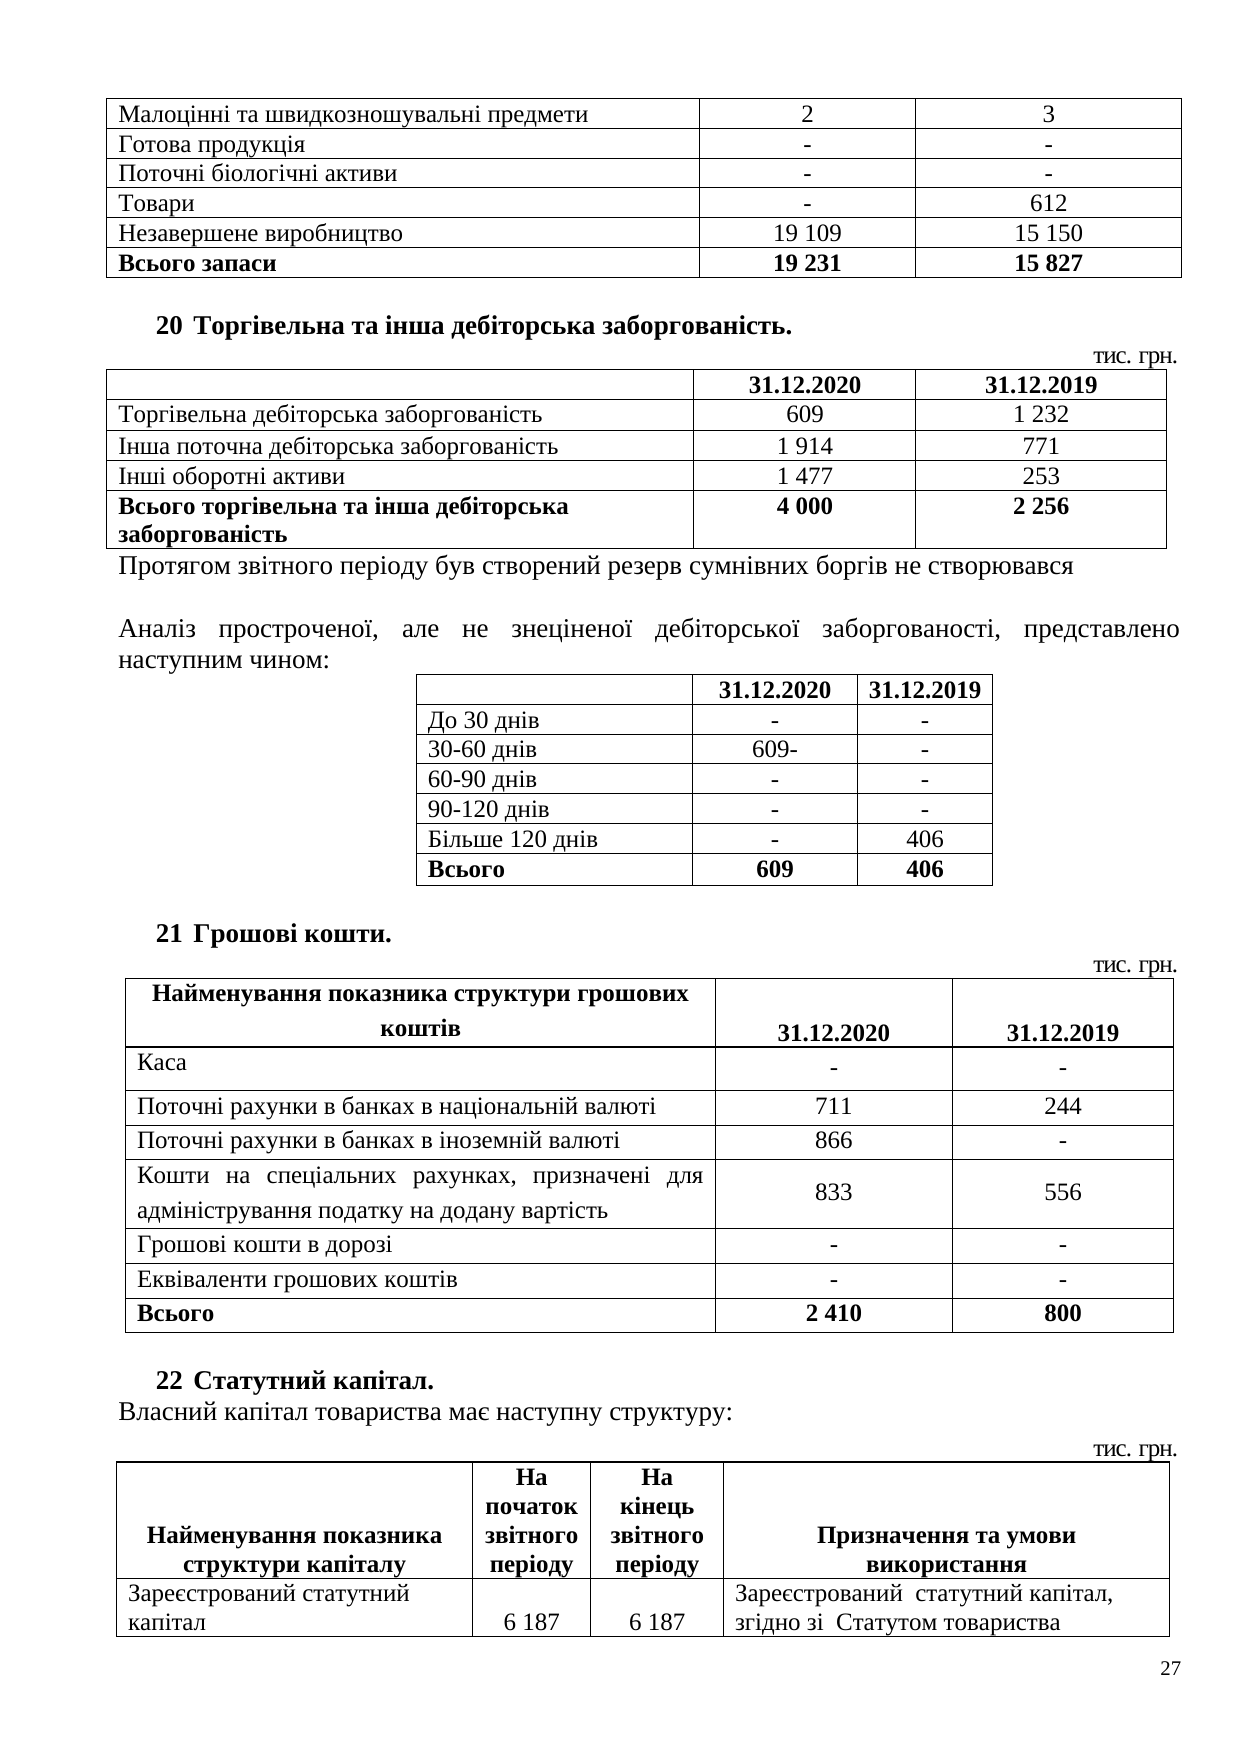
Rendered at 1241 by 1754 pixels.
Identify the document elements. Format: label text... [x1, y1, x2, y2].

table_header 31.12.2020 [716, 979, 952, 1046]
table_cell 866 [716, 1126, 952, 1159]
table_cell - [858, 705, 992, 733]
text Протягом звітного періоду був створений резерв сумнівних боргів не створювався [118, 549, 1181, 581]
table_cell Всього [126, 1299, 715, 1332]
table_header [417, 675, 692, 704]
table_header Призначення та умови використання [724, 1463, 1169, 1577]
table_cell - [953, 1048, 1173, 1090]
table_cell 612 [916, 188, 1181, 217]
table_cell Кошти на спеціальних рахунках, призначені для адміністрування податку на додану вартість [126, 1160, 715, 1228]
table_cell 60-90 днів [417, 764, 692, 793]
table_cell 771 [916, 431, 1166, 460]
table_cell 711 [716, 1091, 952, 1124]
table_cell - [700, 159, 915, 187]
table_cell 2 [700, 99, 915, 128]
table_cell - [700, 188, 915, 217]
table_cell 244 [953, 1091, 1173, 1124]
list Торгівельна та інша дебіторська заборгованість. [156, 309, 1181, 340]
list Грошові кошти. [156, 917, 1181, 949]
table_cell 90-120 днів [417, 794, 692, 823]
table_header Найменування показника структури капіталу [117, 1463, 472, 1577]
table_cell 800 [953, 1299, 1173, 1332]
table_cell - [916, 159, 1181, 187]
text Власний капітал товариства має наступну структуру: [118, 1395, 1181, 1426]
table_cell 15 150 [916, 218, 1181, 247]
table_cell 4 000 [694, 491, 915, 548]
table_cell - [693, 824, 857, 853]
table_cell - [693, 764, 857, 793]
table_cell - [953, 1264, 1173, 1297]
table_cell До 30 днів [417, 705, 692, 733]
table_cell 19 109 [700, 218, 915, 247]
table_header На початок звітного періоду [473, 1463, 590, 1577]
table_cell 406 [858, 854, 992, 885]
table_cell Поточні рахунки в банках в національній валюті [126, 1091, 715, 1124]
table_cell Зареєстрований статутний капітал, згідно зі Статутом товариства [724, 1579, 1169, 1636]
table_cell Торгівельна дебіторська заборгованість [107, 400, 693, 430]
table_cell 3 [916, 99, 1181, 128]
table_cell 406 [858, 824, 992, 853]
text тис. грн. [1056, 340, 1181, 369]
table_header [107, 370, 693, 398]
table_cell - [700, 129, 915, 157]
table_cell 2 410 [716, 1299, 952, 1332]
table_cell 609- [693, 735, 857, 763]
text Аналіз простроченої, але не знеціненої дебіторської заборгованості, представлено наступним чином: [118, 612, 1181, 674]
table_cell Товари [107, 188, 699, 217]
table_cell - [858, 735, 992, 763]
table_cell 19 231 [700, 248, 915, 277]
table_cell - [953, 1229, 1173, 1263]
table_cell - [953, 1126, 1173, 1159]
list Статутний капітал. [156, 1364, 1181, 1395]
table_cell Готова продукція [107, 129, 699, 157]
table_cell Інша поточна дебіторська заборгованість [107, 431, 693, 460]
text тис. грн. [1056, 949, 1181, 977]
table_cell - [858, 794, 992, 823]
table_header 31.12.2019 [953, 979, 1173, 1046]
table_cell - [693, 794, 857, 823]
table_cell Грошові кошти в дорозі [126, 1229, 715, 1263]
table_cell - [858, 764, 992, 793]
text тис. грн. [1056, 1433, 1181, 1461]
table_header На кінець звітного періоду [591, 1463, 723, 1577]
table_cell Всього [417, 854, 692, 885]
table_cell 2 256 [916, 491, 1166, 548]
table_cell 556 [953, 1160, 1173, 1228]
table_header 31.12.2019 [916, 370, 1166, 398]
table_header Найменування показника структури грошових коштів [126, 979, 715, 1046]
table_header 31.12.2019 [858, 675, 992, 704]
table_cell - [716, 1048, 952, 1090]
table_cell - [916, 129, 1181, 157]
table_cell Поточні біологічні активи [107, 159, 699, 187]
table_cell 1 232 [916, 400, 1166, 430]
table_cell Каса [126, 1048, 715, 1090]
table_cell 6 187 [473, 1579, 590, 1636]
table_cell Поточні рахунки в банках в іноземній валюті [126, 1126, 715, 1159]
table_cell 253 [916, 461, 1166, 490]
table_cell Зареєстрований статутний капітал [117, 1579, 472, 1636]
table_cell Більше 120 днів [417, 824, 692, 853]
table_cell 1 477 [694, 461, 915, 490]
table_cell Всього запаси [107, 248, 699, 277]
table_cell Малоцінні та швидкозношувальні предмети [107, 99, 699, 128]
table_header 31.12.2020 [693, 675, 857, 704]
table_cell 15 827 [916, 248, 1181, 277]
table_cell Еквіваленти грошових коштів [126, 1264, 715, 1297]
table_cell Всього торгівельна та інша дебіторська заборгованість [107, 491, 693, 548]
table_cell Незавершене виробництво [107, 218, 699, 247]
table_cell 1 914 [694, 431, 915, 460]
table_cell 609 [694, 400, 915, 430]
table_cell 833 [716, 1160, 952, 1228]
table_cell 6 187 [591, 1579, 723, 1636]
table_cell - [716, 1229, 952, 1263]
table_cell 30-60 днів [417, 735, 692, 763]
table_cell - [716, 1264, 952, 1297]
table_header 31.12.2020 [694, 370, 915, 398]
table_cell Інші оборотні активи [107, 461, 693, 490]
table_cell - [693, 705, 857, 733]
table_cell 609 [693, 854, 857, 885]
